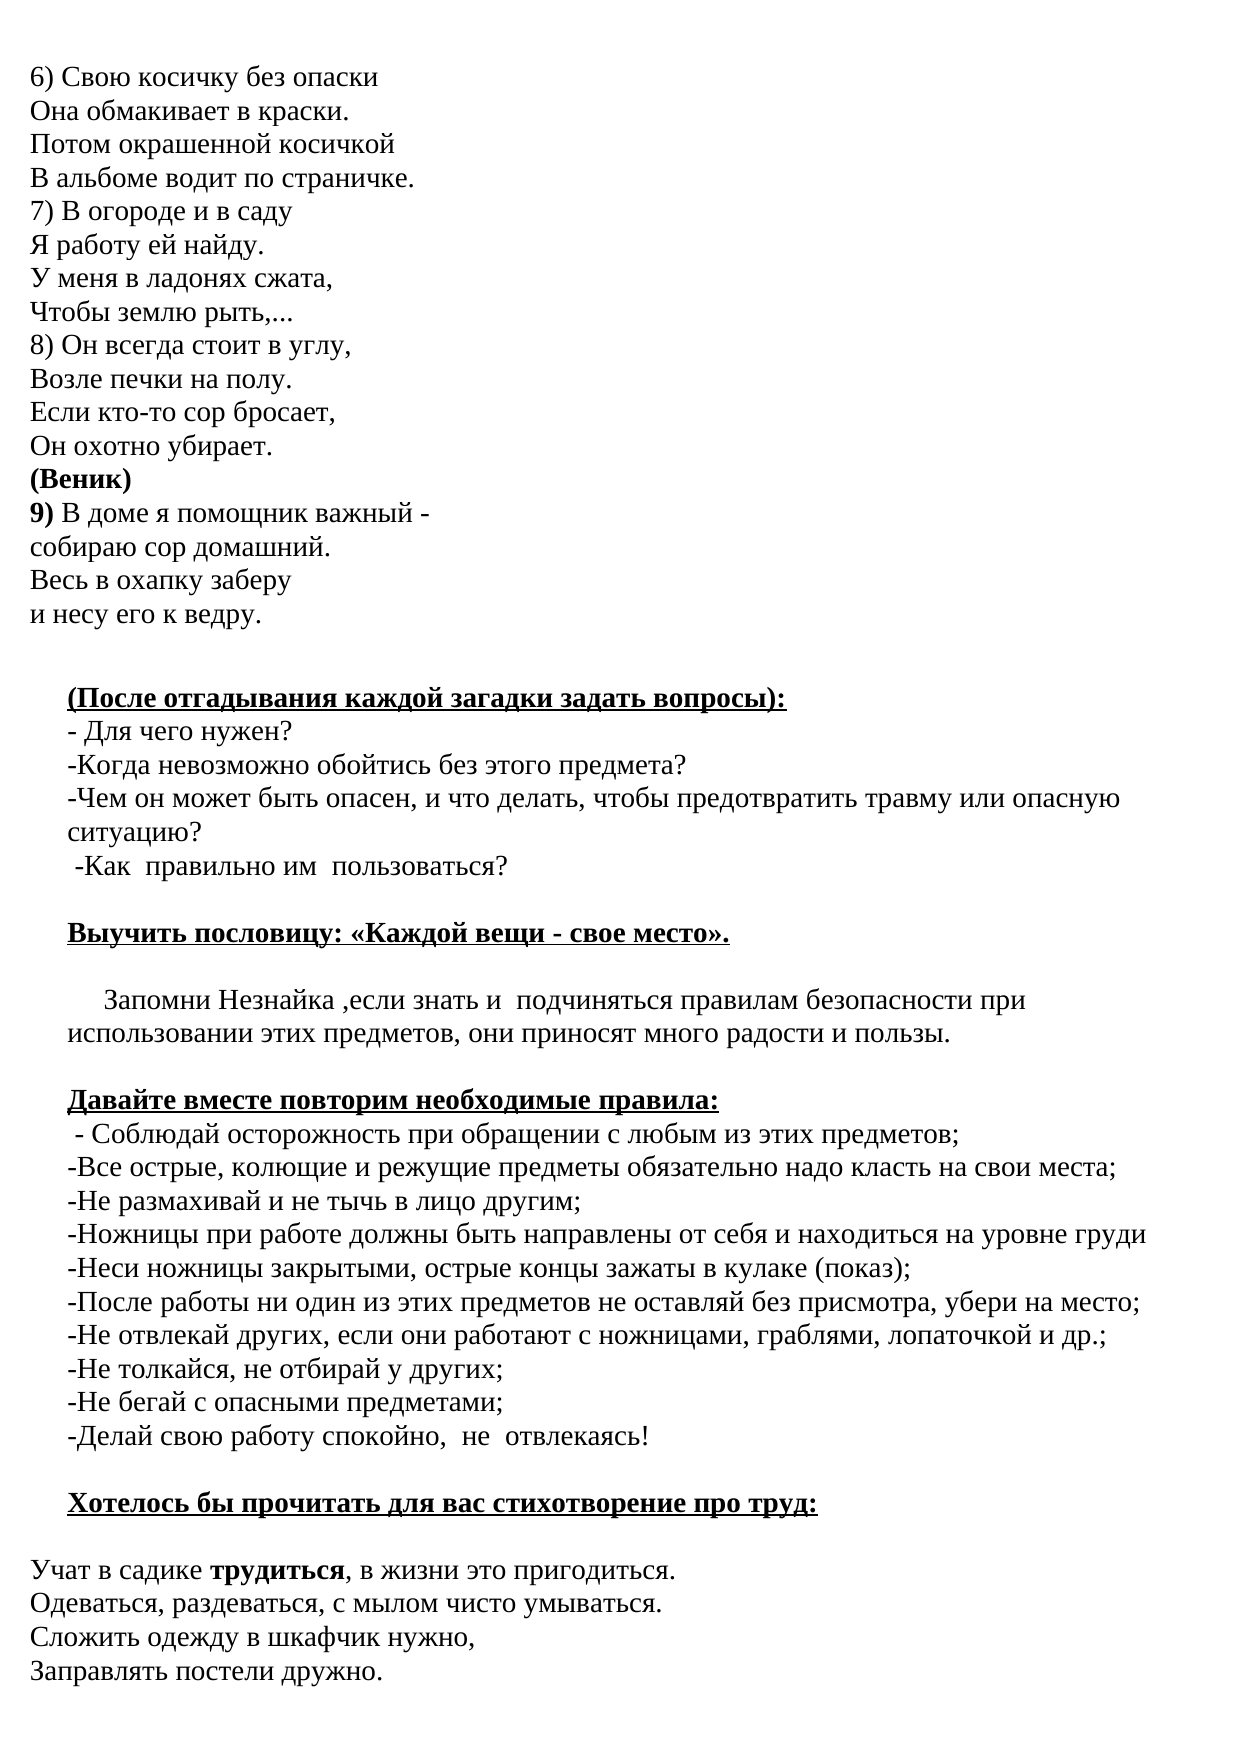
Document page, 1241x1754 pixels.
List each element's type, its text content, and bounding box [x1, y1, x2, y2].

text 9) В доме я помощник важный - собираю сор домашний. Весь в охапку заберу и несу его к ведру. [262, 495, 1196, 629]
text Заправлять постели дружно. [29, 1653, 1196, 1686]
text -Чем он может быть опасен, и что делать, чтобы предотвратить травму или опасную ситуацию? [67, 781, 1158, 848]
text -Не бегай с опасными предметами; [67, 1384, 1158, 1418]
text Выучить пословицу: «Каждой вещи - свое место». [67, 915, 1158, 948]
text Давайте вместе повторим необходимые правила: [67, 1082, 1158, 1116]
text -Все острые, колющие и режущие предметы обязательно надо класть на свои места; [67, 1149, 1158, 1183]
text -Как правильно им пользоваться? [67, 848, 1158, 881]
text 7) В огороде и в саду Я работу ей найду. У меня в ладонях сжата, Чтобы землю рыть,... [265, 193, 1196, 327]
text -Делай свою работу спокойно, не отвлекаясь! [67, 1418, 1158, 1451]
text - Для чего нужен? [67, 713, 1158, 747]
text 6) Свою косичку без опаски Она обмакивает в краски. Потом окрашенной косичкой В альбоме водит по страничке. [357, 59, 1196, 193]
text (После отгадывания каждой загадки задать вопросы): [67, 680, 1158, 713]
text -Ножницы при работе должны быть направлены от себя и находиться на уровне груди [67, 1217, 1158, 1250]
text Хотелось бы прочитать для вас стихотворение про труд: [67, 1485, 1158, 1518]
text 8) Он всегда стоит в углу, Возле печки на полу. Если кто-то сор бросает, Он охотно убирает. (Веник) [29, 327, 1196, 495]
text -После работы ни один из этих предметов не оставляй без присмотра, убери на место; [67, 1284, 1158, 1317]
text - Соблюдай осторожность при обращении с любым из этих предметов; [67, 1116, 1158, 1149]
text -Не отвлекай других, если они работают с ножницами, граблями, лопаточкой и др.; [67, 1317, 1158, 1351]
text -Не толкайся, не отбирай у других; [67, 1351, 1158, 1384]
text -Неси ножницы закрытыми, острые концы зажаты в кулаке (показ); [67, 1250, 1158, 1284]
text -Когда невозможно обойтись без этого предмета? [67, 747, 1158, 781]
text Одеваться, раздеваться, с мылом чисто умываться. [29, 1586, 1196, 1619]
text Учат в садике трудиться, в жизни это пригодиться. [29, 1552, 1196, 1586]
text Сложить одежду в шкафчик нужно, [29, 1619, 1196, 1653]
text -Не размахивай и не тычь в лицо другим; [67, 1183, 1158, 1217]
text Запомни Незнайка ,если знать и подчиняться правилам безопасности при использовании этих предметов, они приносят много радости и пользы. [67, 982, 1158, 1049]
